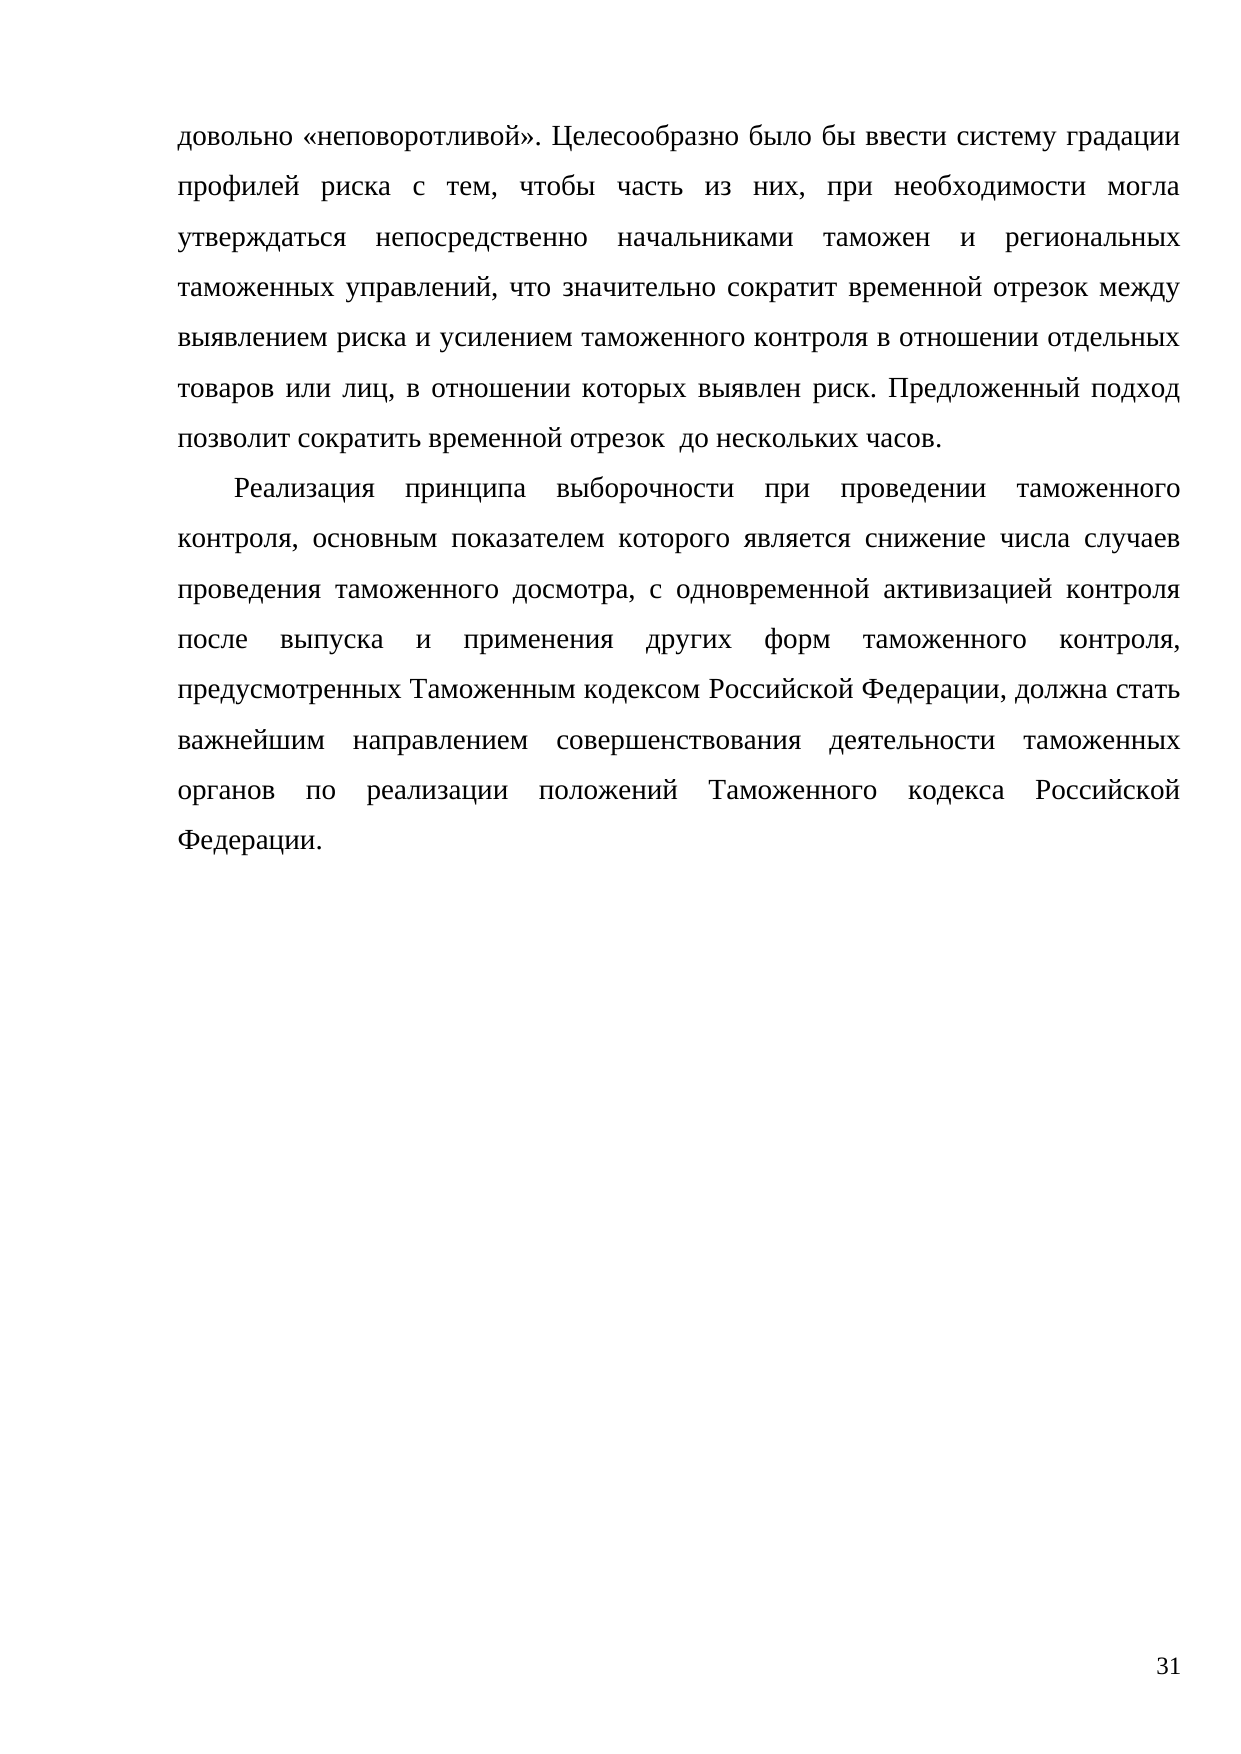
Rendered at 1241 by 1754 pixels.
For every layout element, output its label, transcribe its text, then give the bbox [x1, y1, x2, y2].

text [177, 118, 1181, 453]
text Реализация принципа выборочности при проведении таможенного контроля, основным показателем которого является снижение числа случаев проведения таможенного досмотра, с одновременной активизацией контроля после выпуска и применения других форм таможенного контроля, предусмотренных Таможенным кодексом Российской Федерации, должна стать важнейшим направлением совершенствования деятельности таможенных органов по реализации положений Таможенного кодекса Российской Федерации. [177, 470, 1181, 856]
